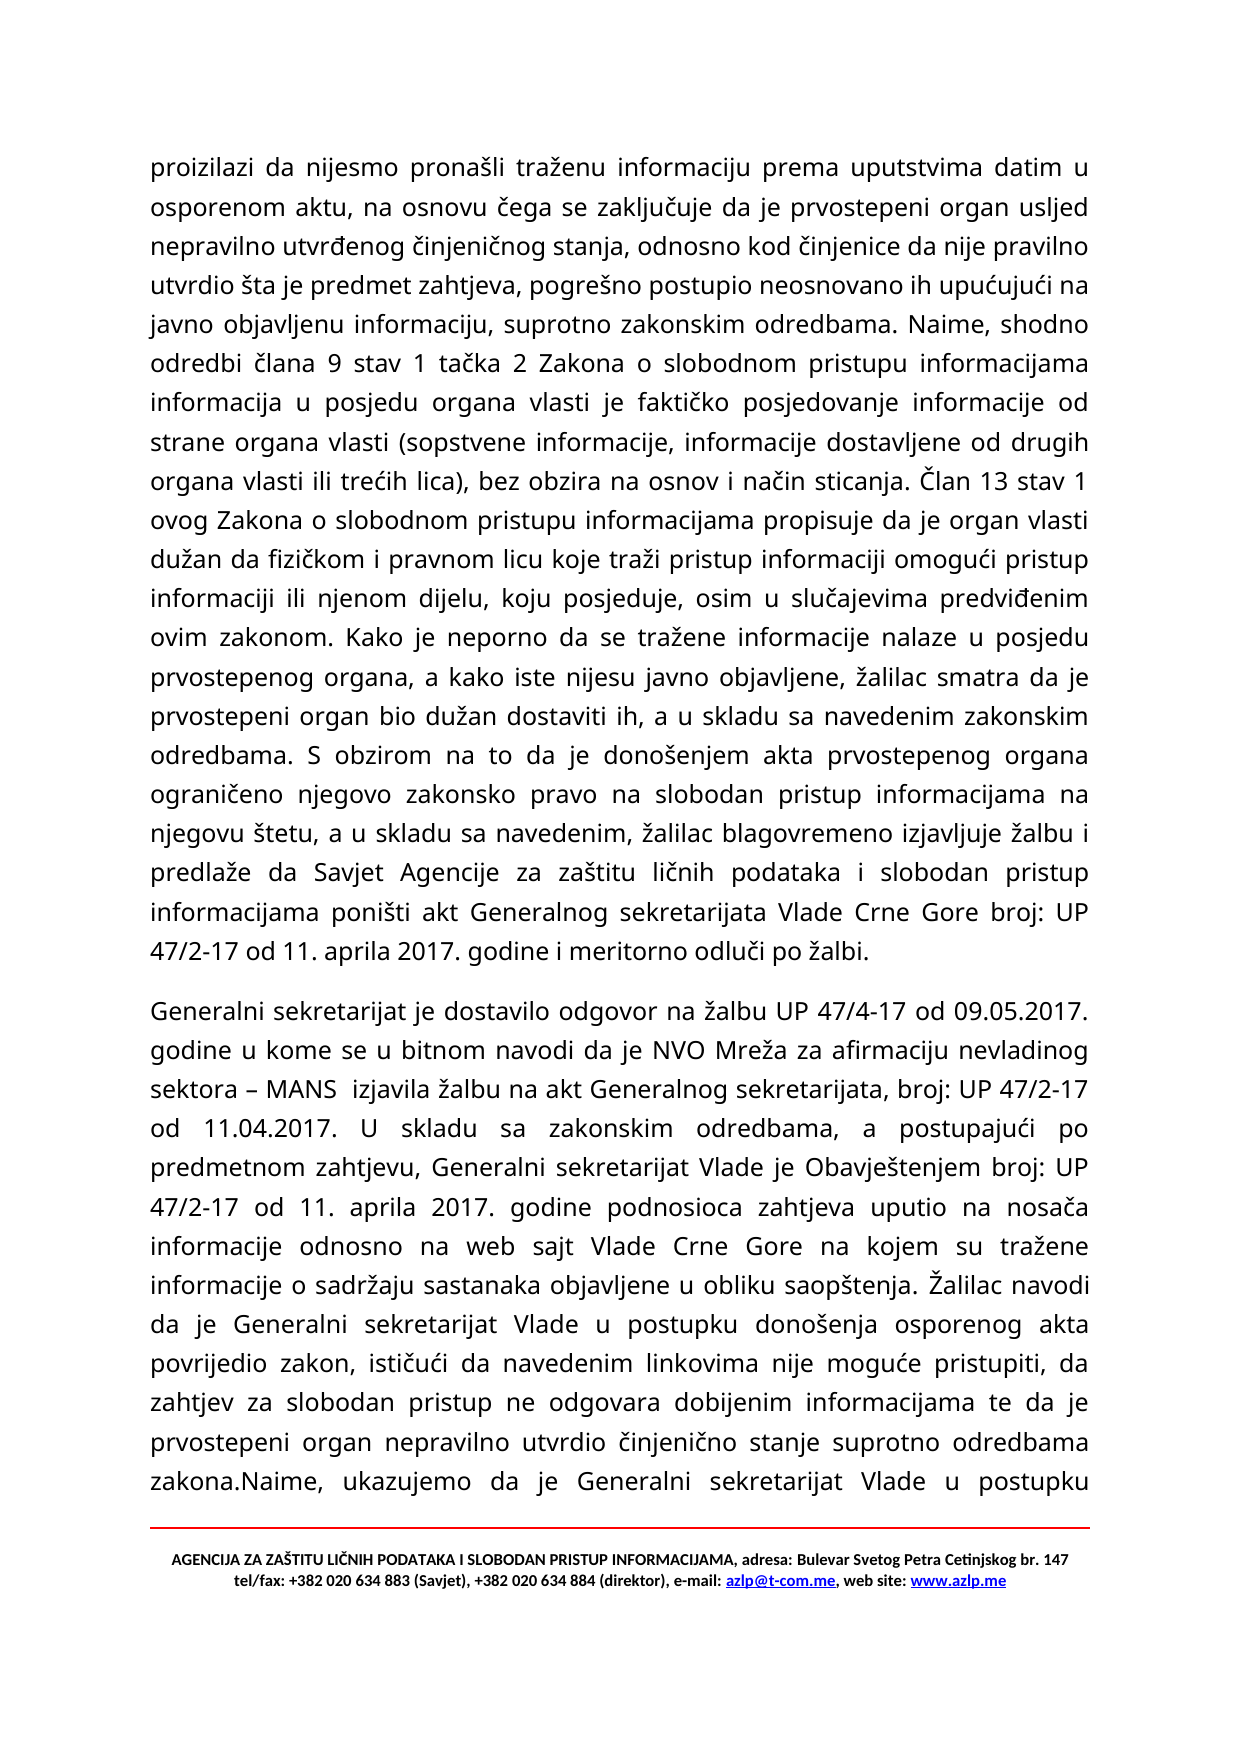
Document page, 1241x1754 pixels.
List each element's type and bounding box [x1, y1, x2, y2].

text [150, 150, 1090, 967]
text [150, 993, 1090, 1497]
